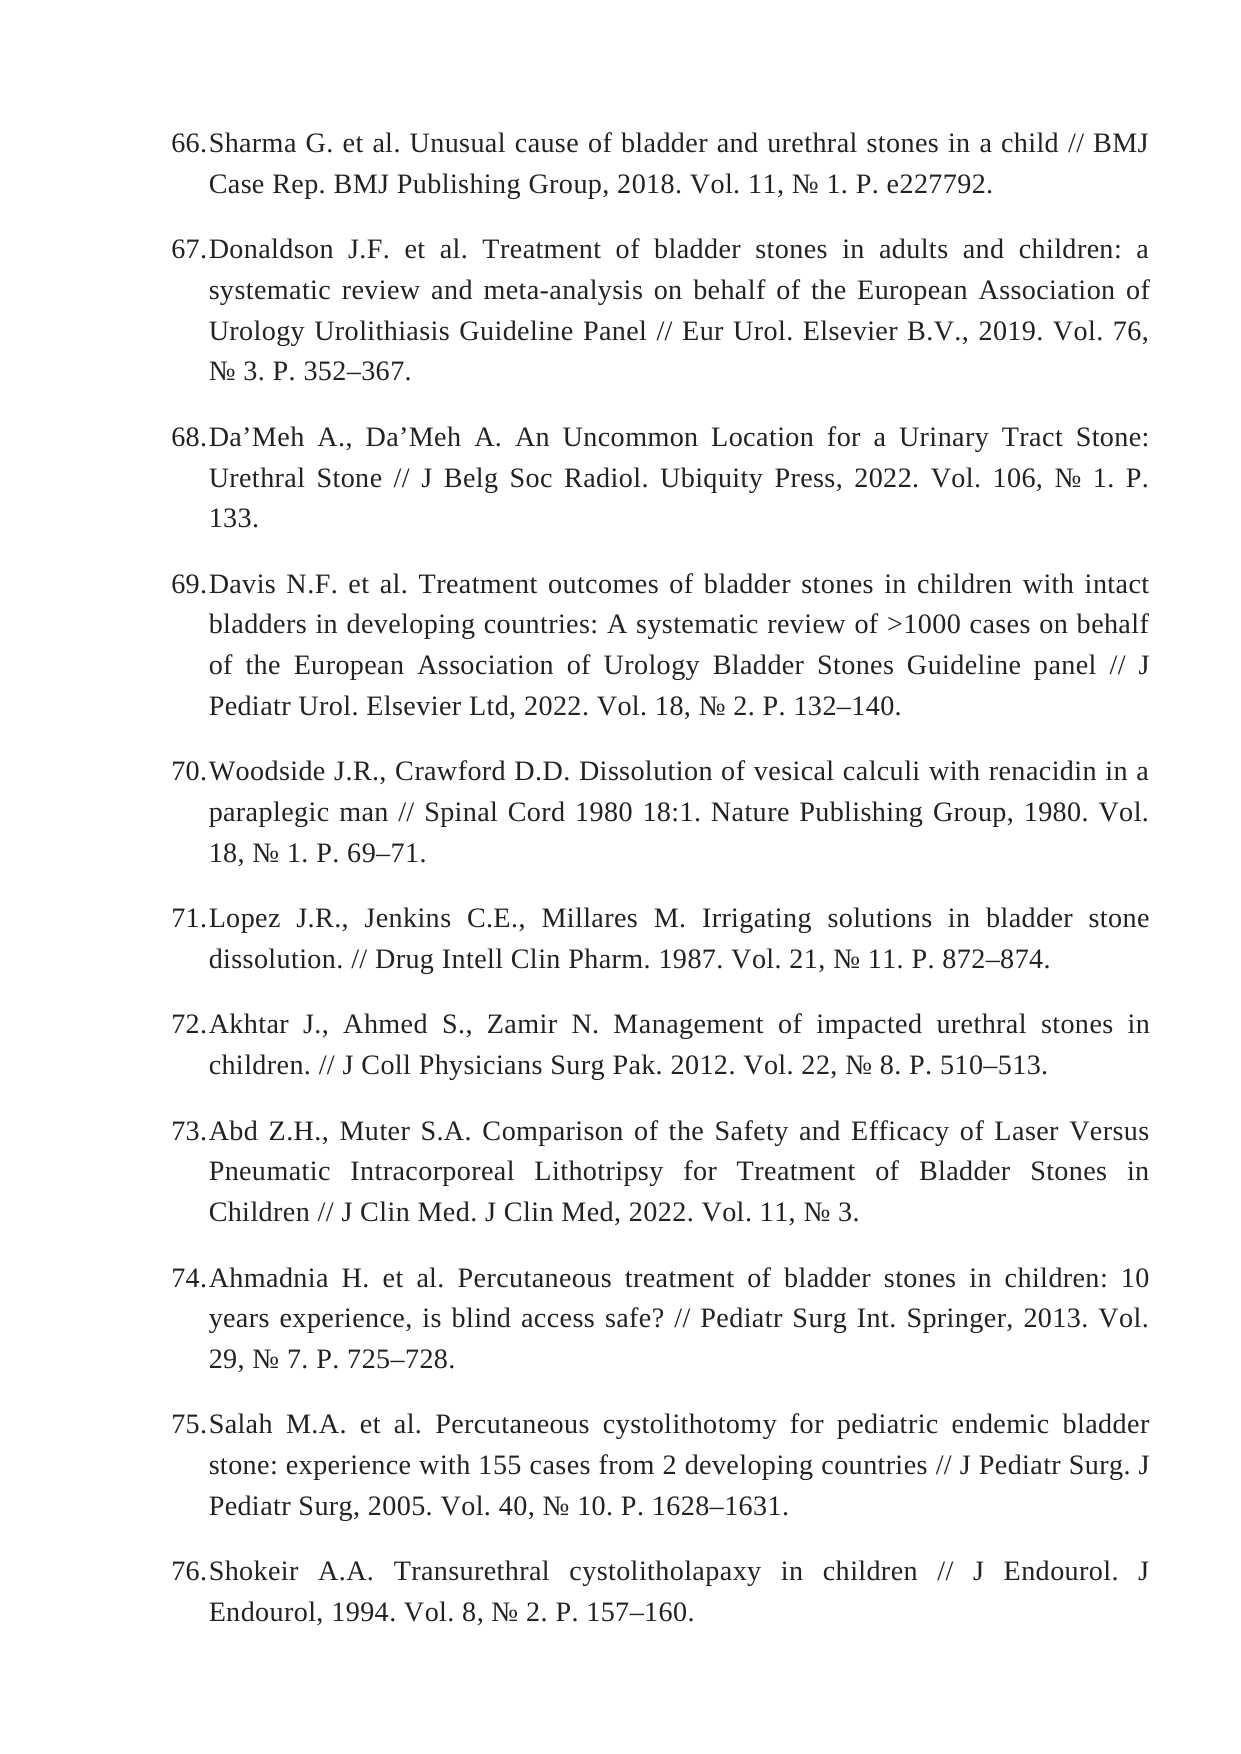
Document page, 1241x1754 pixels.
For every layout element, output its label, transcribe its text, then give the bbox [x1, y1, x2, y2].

list Davis N.F. et al. Treatment outcomes of bladder stones in children with intact bladders in developing countries: A systematic review of >1000 cases on behalf of the European Association of Urology Bladder Stones Guideline panel // J Pediatr Urol. Elsevier Ltd, 2022. Vol. 18, № 2. P. 132–140. [171, 559, 1152, 721]
list Lopez J.R., Jenkins C.E., Millares M. Irrigating solutions in bladder stone dissolution. // Drug Intell Clin Pharm. 1987. Vol. 21, № 11. P. 872–874. [171, 893, 1152, 974]
list Akhtar J., Ahmed S., Zamir N. Management of impacted urethral stones in children. // J Coll Physicians Surg Pak. 2012. Vol. 22, № 8. P. 510–513. [171, 999, 1152, 1081]
list Salah M.A. et al. Percutaneous cystolithotomy for pediatric endemic bladder stone: experience with 155 cases from 2 developing countries // J Pediatr Surg. J Pediatr Surg, 2005. Vol. 40, № 10. P. 1628–1631. [171, 1399, 1152, 1521]
list Ahmadnia H. et al. Percutaneous treatment of bladder stones in children: 10 years experience, is blind access safe? // Pediatr Surg Int. Springer, 2013. Vol. 29, № 7. P. 725–728. [171, 1252, 1152, 1374]
list Shokeir A.A. Transurethral cystolitholapaxy in children // J Endourol. J Endourol, 1994. Vol. 8, № 2. P. 157–160. [171, 1546, 1152, 1627]
list Woodside J.R., Crawford D.D. Dissolution of vesical calculi with renacidin in a paraplegic man // Spinal Cord 1980 18:1. Nature Publishing Group, 1980. Vol. 18, № 1. P. 69–71. [171, 746, 1152, 868]
list Donaldson J.F. et al. Treatment of bladder stones in adults and children: a systematic review and meta-analysis on behalf of the European Association of Urology Urolithiasis Guideline Panel // Eur Urol. Elsevier B.V., 2019. Vol. 76, № 3. P. 352–367. [171, 224, 1152, 387]
list Sharma G. et al. Unusual cause of bladder and urethral stones in a child // BMJ Case Rep. BMJ Publishing Group, 2018. Vol. 11, № 1. P. e227792. [171, 118, 1152, 199]
list Abd Z.H., Muter S.A. Comparison of the Safety and Efficacy of Laser Versus Pneumatic Intracorporeal Lithotripsy for Treatment of Bladder Stones in Children // J Clin Med. J Clin Med, 2022. Vol. 11, № 3. [171, 1106, 1152, 1227]
list Da’Meh A., Da’Meh A. An Uncommon Location for a Urinary Tract Stone: Urethral Stone // J Belg Soc Radiol. Ubiquity Press, 2022. Vol. 106, № 1. P. 133. [171, 412, 1152, 534]
